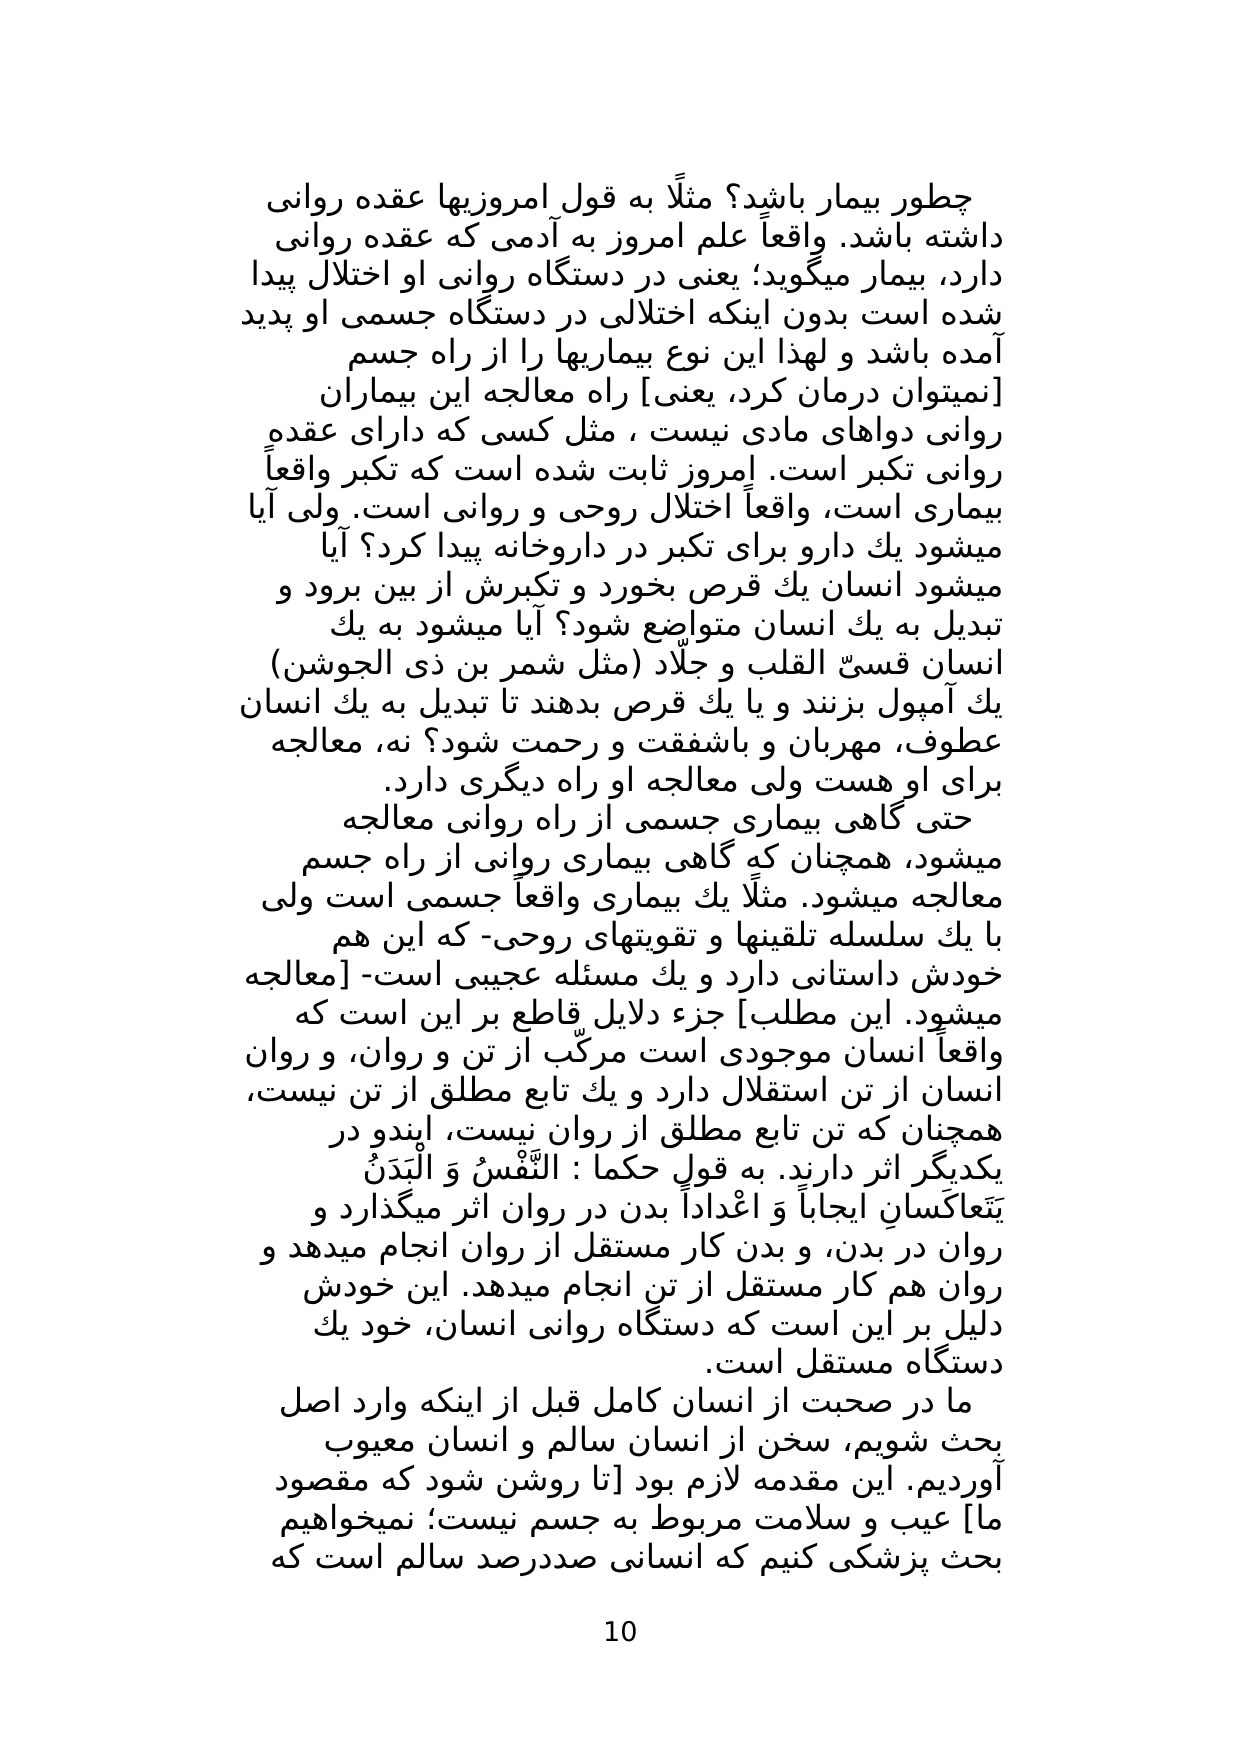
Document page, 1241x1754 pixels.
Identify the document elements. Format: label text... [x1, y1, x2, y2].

text چطور بيمار باشد؟ مثلًا به قول امروزيها عقده روانی داشته باشد. واقعاً علم امروز به آدمی كه عقده روانی دارد، بيمار می‏گويد؛ يعنی در دستگاه روانی او اختلال پيدا شده است بدون اينكه اختلالی در دستگاه جسمی او پديد آمده باشد و لهذا اين نوع بيماريها را از راه جسم [نمی‏توان درمان كرد، يعنی] راه معالجه اين بيماران روانی دواهای مادی نيست ، مثل كسی كه دارای عقده روانی تكبر است. امروز ثابت شده است كه تكبر واقعاً بيماری است، واقعاً اختلال روحی و روانی است. ولی آيا می‏شود يك دارو برای تكبر در داروخانه پيدا كرد؟ آيا می‏شود انسان يك قرص بخورد و تكبرش از بين برود و تبديل به يك انسان متواضع شود؟ آيا می‏شود به يك انسان قسیّ القلب و جلّاد (مثل شمر بن ذی الجوشن) يك آمپول بزنند و يا يك قرص بدهند تا تبديل به يك انسان عطوف، مهربان و باشفقت و رحمت شود؟ نه، معالجه برای او هست ولی معالجه او راه ديگری دارد. [236, 177, 1004, 799]
text حتی گاهی بيماری جسمی از راه روانی معالجه می‏شود، همچنان كه گاهی بيماری روانی از راه جسم معالجه می‏شود. مثلًا يك بيماری واقعاً جسمی است ولی با يك سلسله تلقينها و تقويتهای روحی- كه اين هم خودش داستانی دارد و يك مسئله عجيبی است- [معالجه می‏شود. اين مطلب] جزء دلايل قاطع بر اين است كه واقعاً انسان موجودی است مركّب از تن و روان، و روان انسان از تن استقلال دارد و يك تابع مطلق از تن نيست، همچنان كه تن تابع مطلق از روان نيست، ايندو در يكديگر اثر دارند. به قول حكما : النَّفْسُ وَ الْبَدَنُ يَتَعاكَسانِ ايجاباً وَ اعْداداً بدن در روان اثر می‏گذارد و روان در بدن، و بدن كار مستقل از روان انجام می‏دهد و روان هم كار مستقل از تن انجام می‏دهد. اين خودش دليل بر اين است كه دستگاه روانی انسان، خود يك دستگاه مستقل است. [236, 799, 1004, 1382]
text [236, 1382, 1004, 1576]
